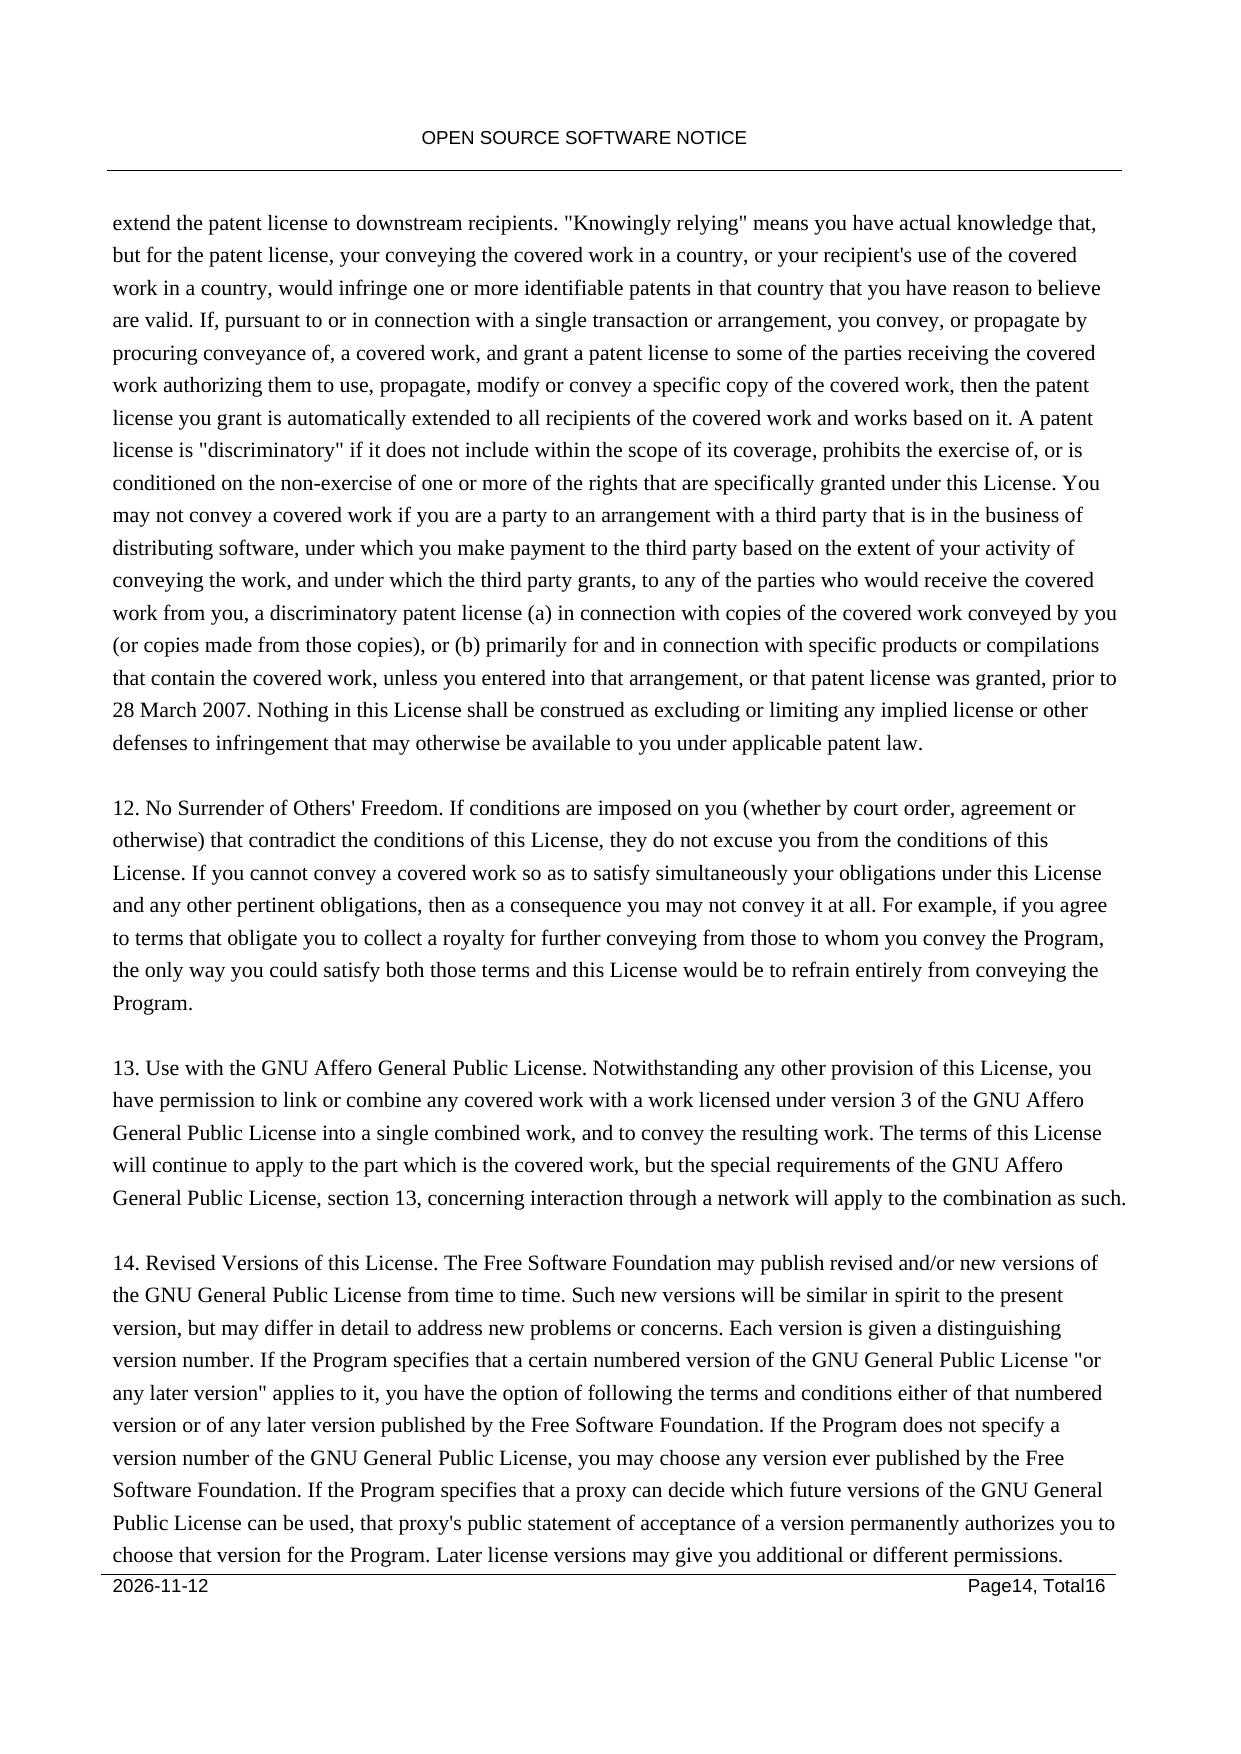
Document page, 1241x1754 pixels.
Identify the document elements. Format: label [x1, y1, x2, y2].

text [112, 206, 1128, 1571]
